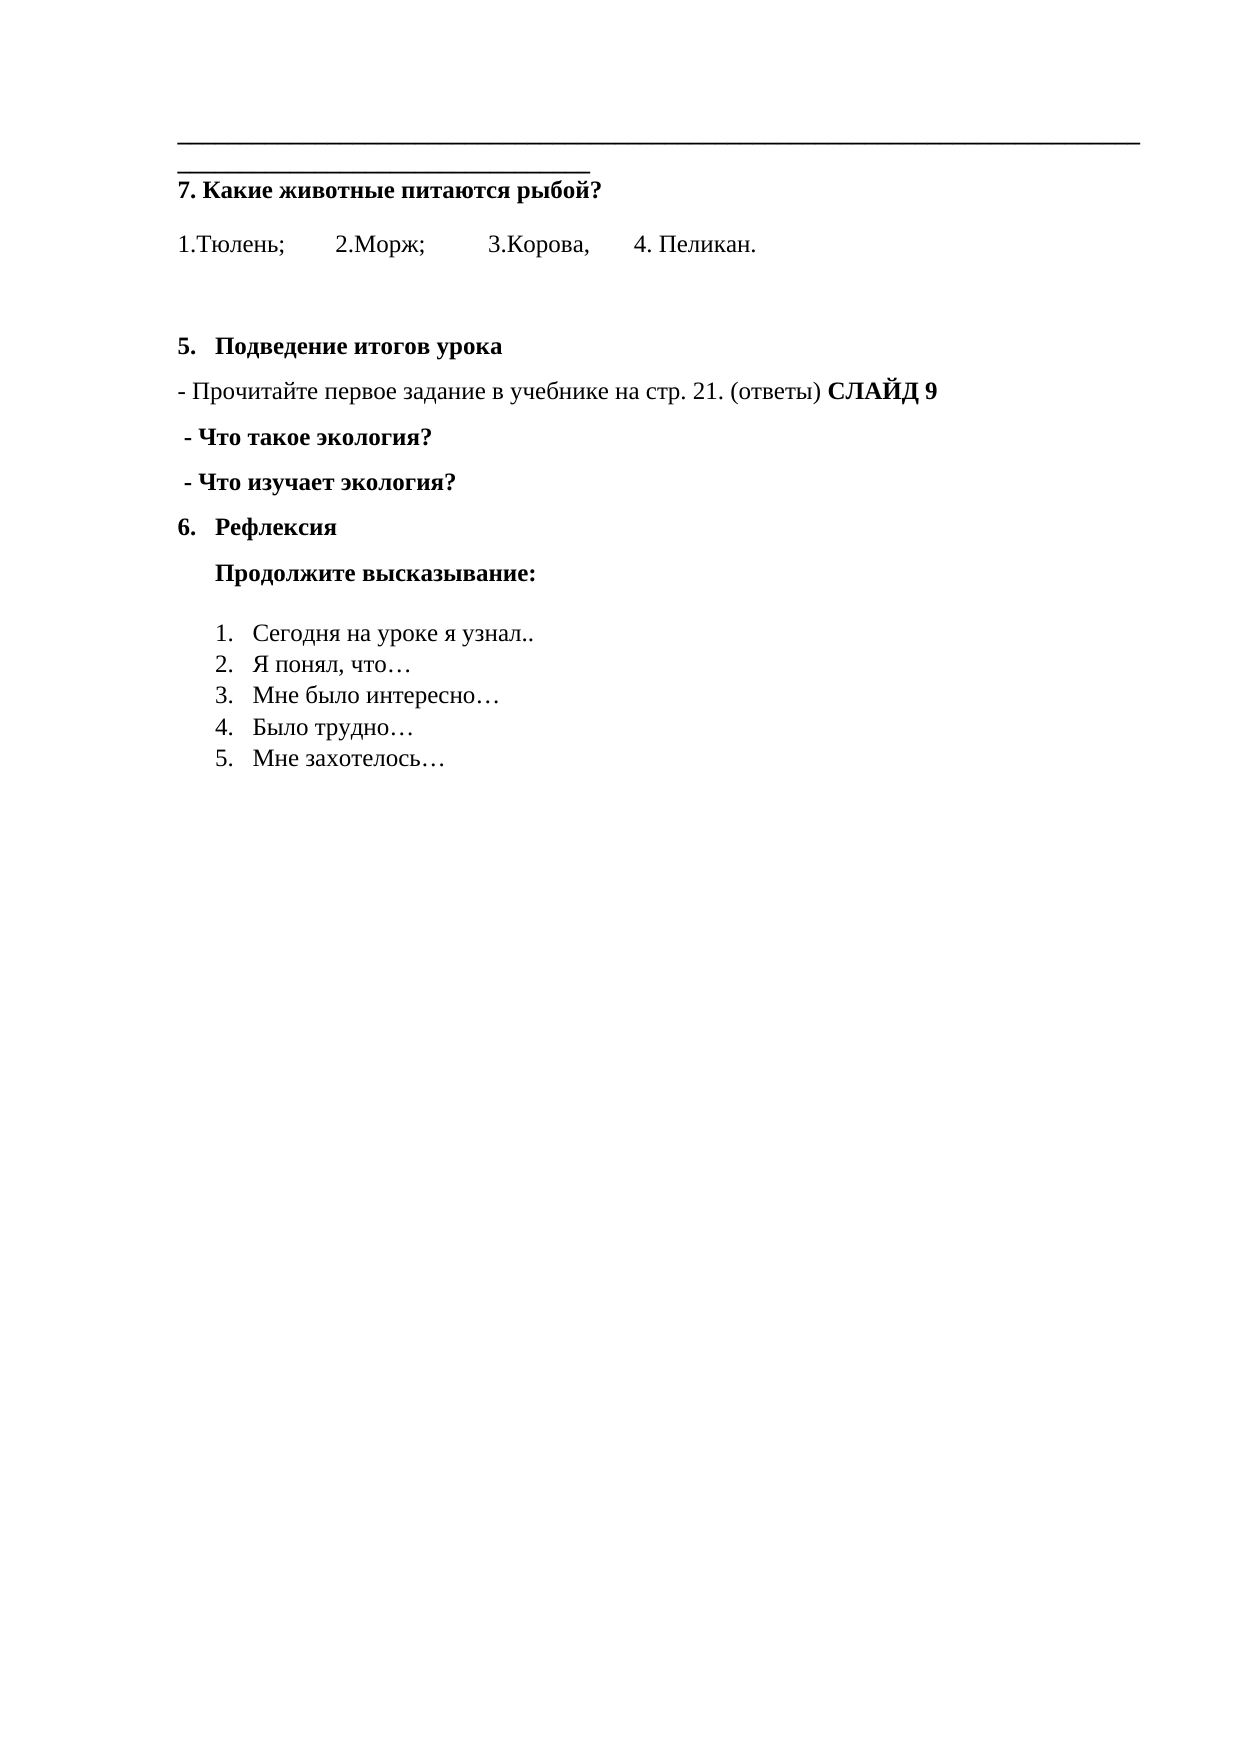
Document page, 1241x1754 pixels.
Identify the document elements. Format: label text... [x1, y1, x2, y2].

list Сегодня на уроке я узнал.. [215, 616, 1152, 647]
list Мне было интересно… [215, 678, 1152, 709]
list Подведение итогов урока [177, 329, 1152, 360]
list Было трудно… [215, 709, 1152, 741]
text - Что такое экология? [177, 419, 1152, 451]
list Я понял, что… [215, 647, 1152, 678]
text 7. Какие животные питаются рыбой? [177, 176, 1152, 204]
list Мне захотелось… [215, 741, 1152, 772]
text - Прочитайте первое задание в учебнике на стр. 21. (ответы) СЛАЙД 9 [177, 374, 1152, 405]
list Рефлексия [177, 510, 1152, 541]
text - Что изучает экология? [177, 464, 1152, 496]
text Продолжите высказывание: [215, 555, 1152, 586]
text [177, 118, 1152, 176]
text 1.Тюлень; 2.Морж; 3.Корова, 4. Пеликан. [177, 229, 1152, 258]
